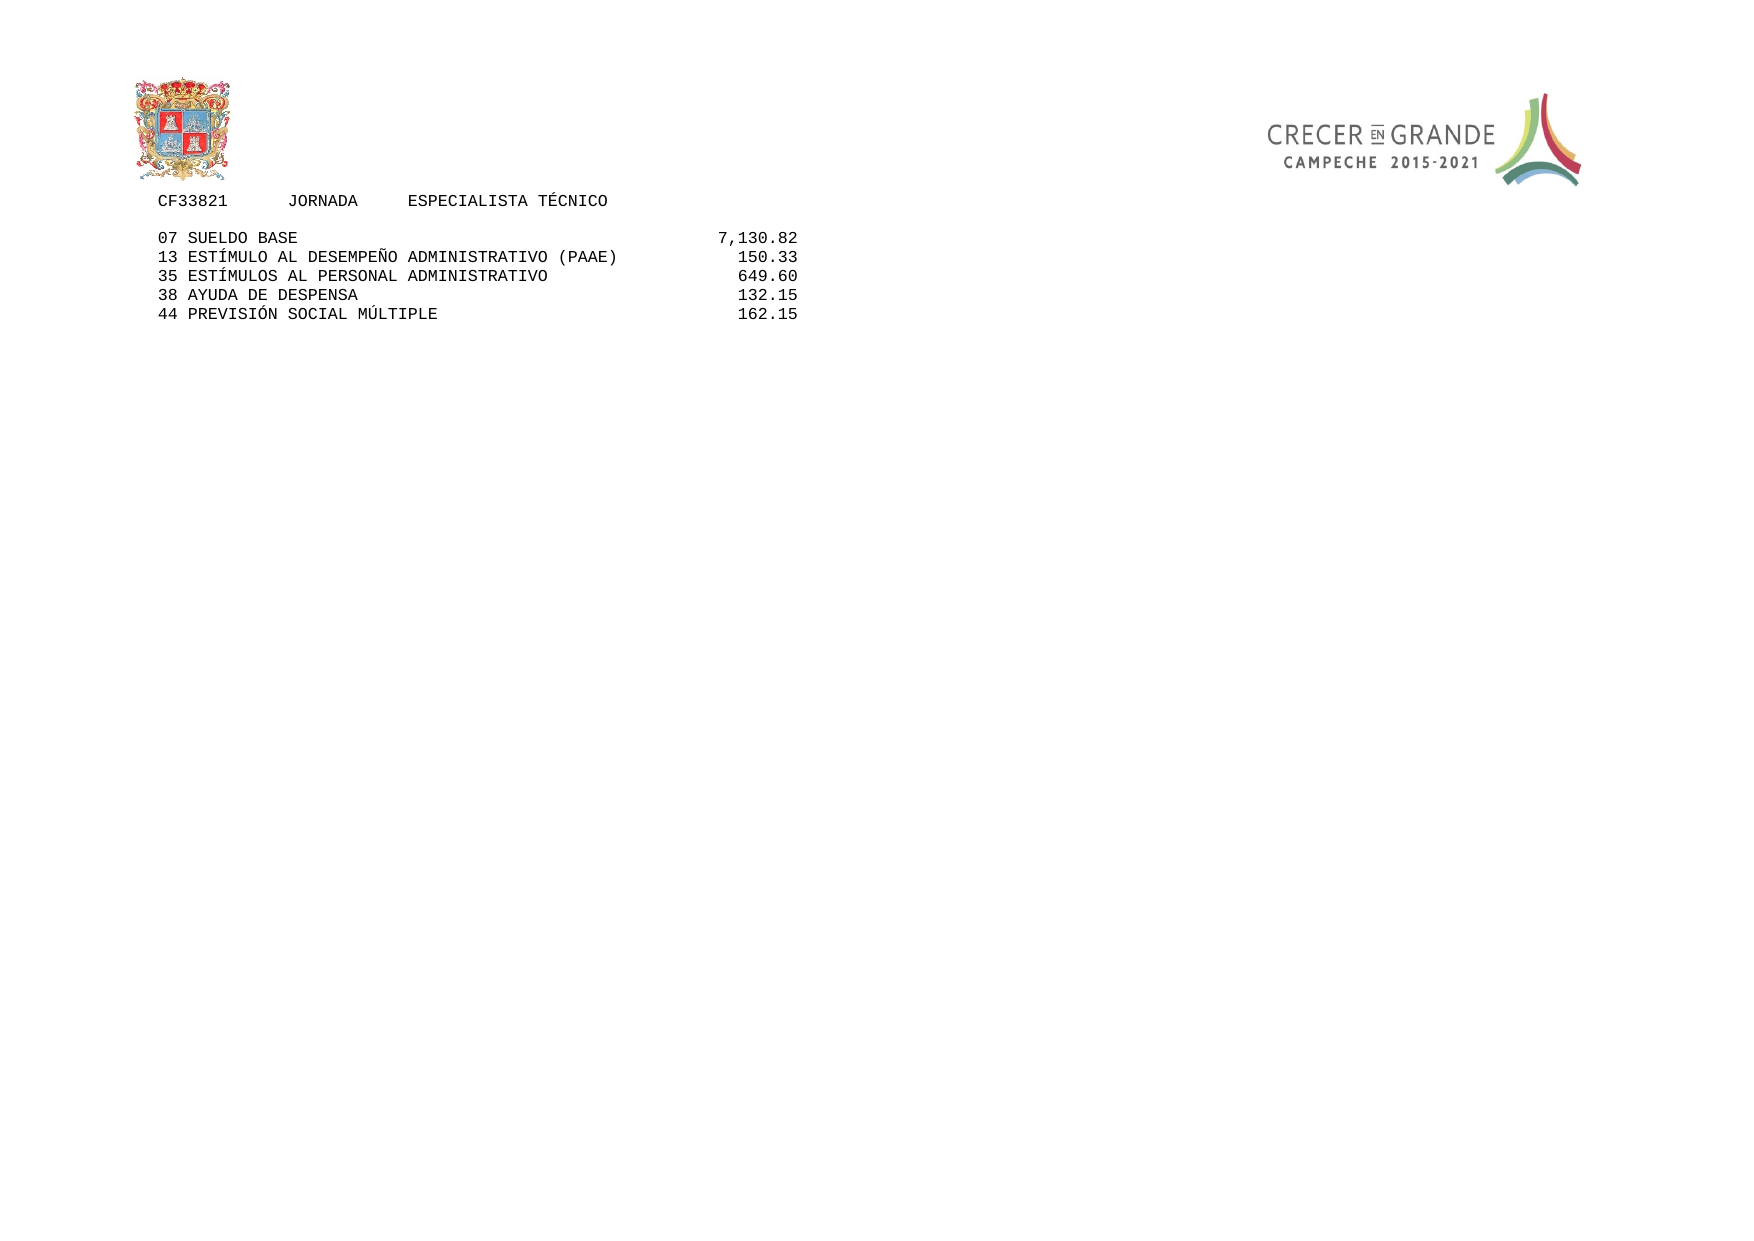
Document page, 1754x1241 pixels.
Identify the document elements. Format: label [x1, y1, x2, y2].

picture [133, 77, 231, 181]
picture [1262, 87, 1586, 190]
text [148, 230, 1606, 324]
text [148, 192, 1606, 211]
